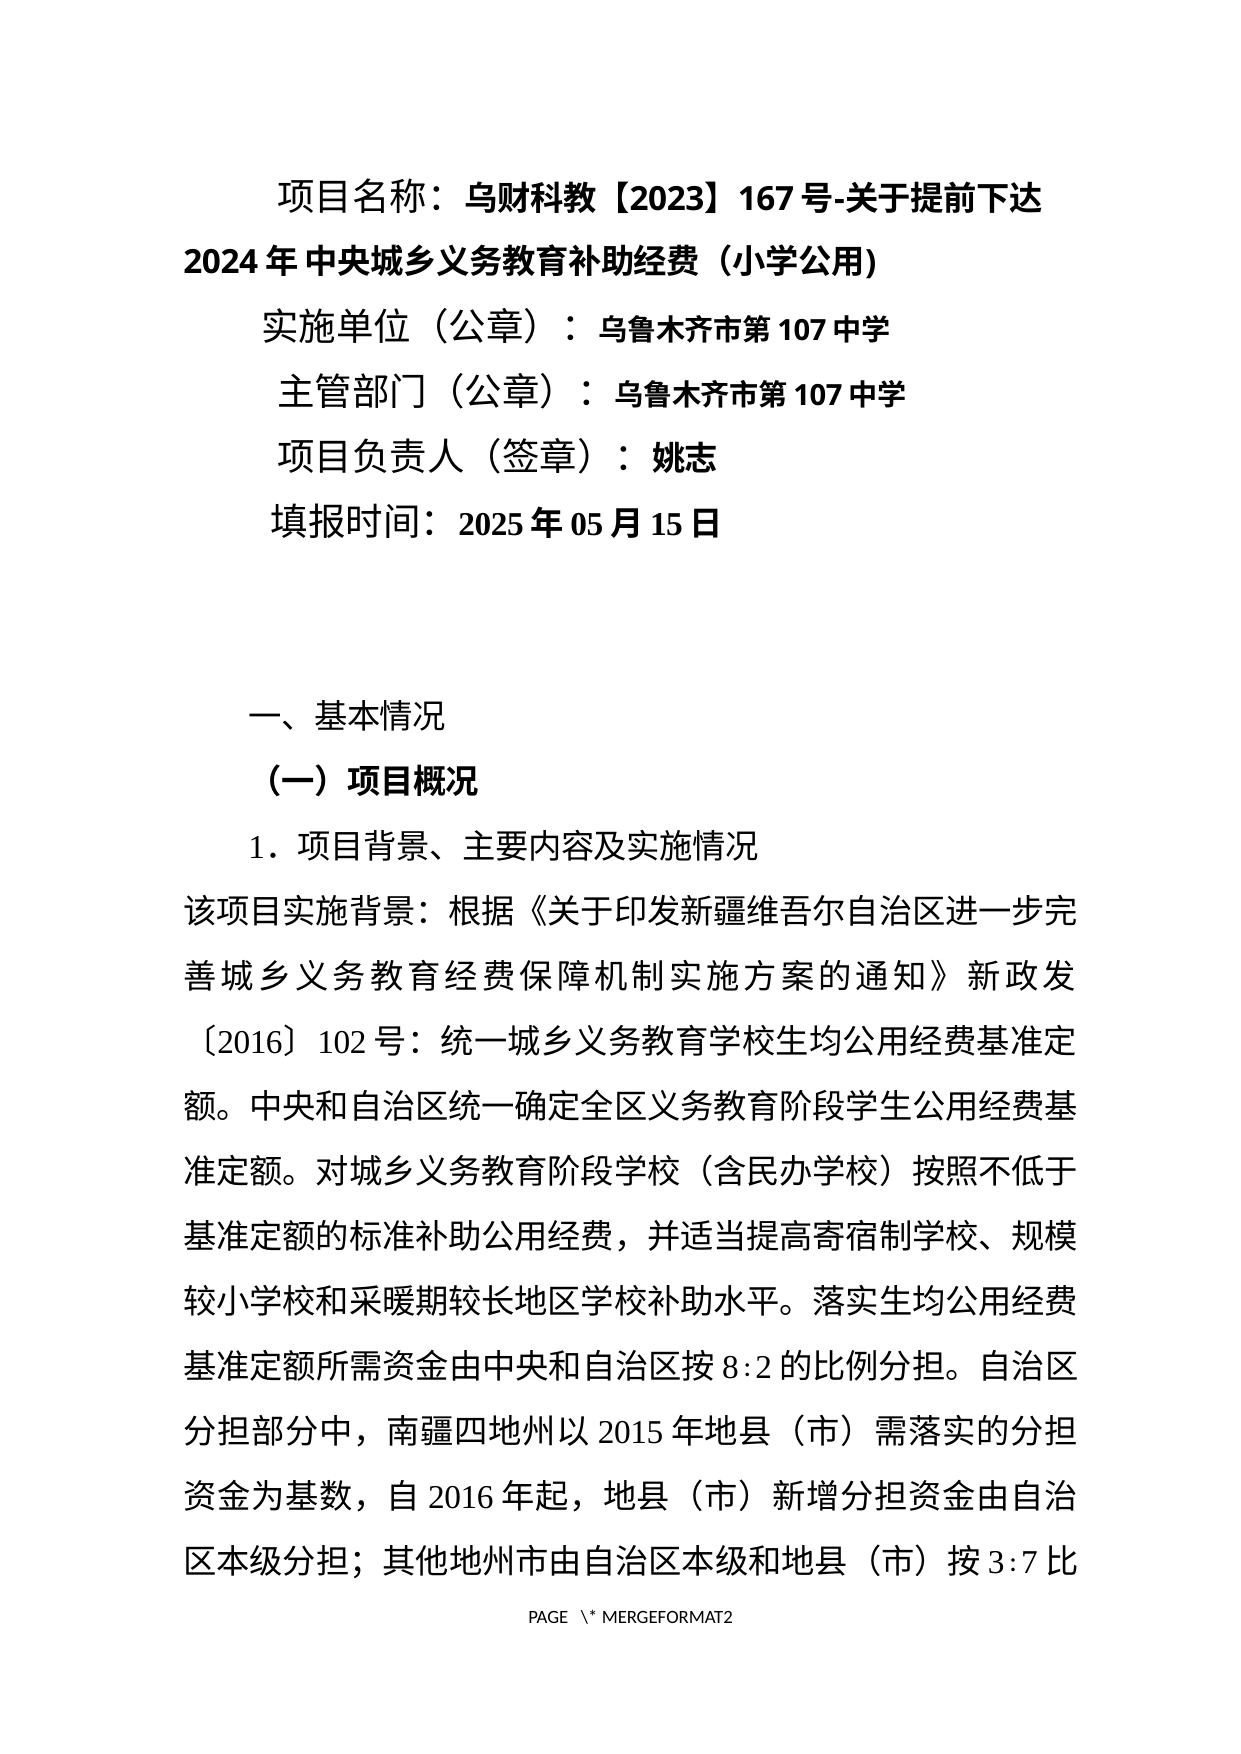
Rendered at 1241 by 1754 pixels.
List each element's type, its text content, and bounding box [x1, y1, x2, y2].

text 项目负责人（签章）：姚志 [183, 422, 1078, 487]
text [183, 812, 1078, 1592]
text 填报时间：2025年05月15日 [211, 487, 1078, 552]
text 主管部门（公章）：乌鲁木齐市第107中学 [183, 357, 1078, 422]
text 项目名称：乌财科教【2023】167号-关于提前下达2024年 中央城乡义务教育补助经费（小学公用) [183, 162, 1078, 292]
text 实施单位（公章）：乌鲁木齐市第107中学 [183, 292, 1078, 357]
text 一、基本情况 [183, 682, 1078, 747]
text （一）项目概况 [183, 747, 1078, 812]
